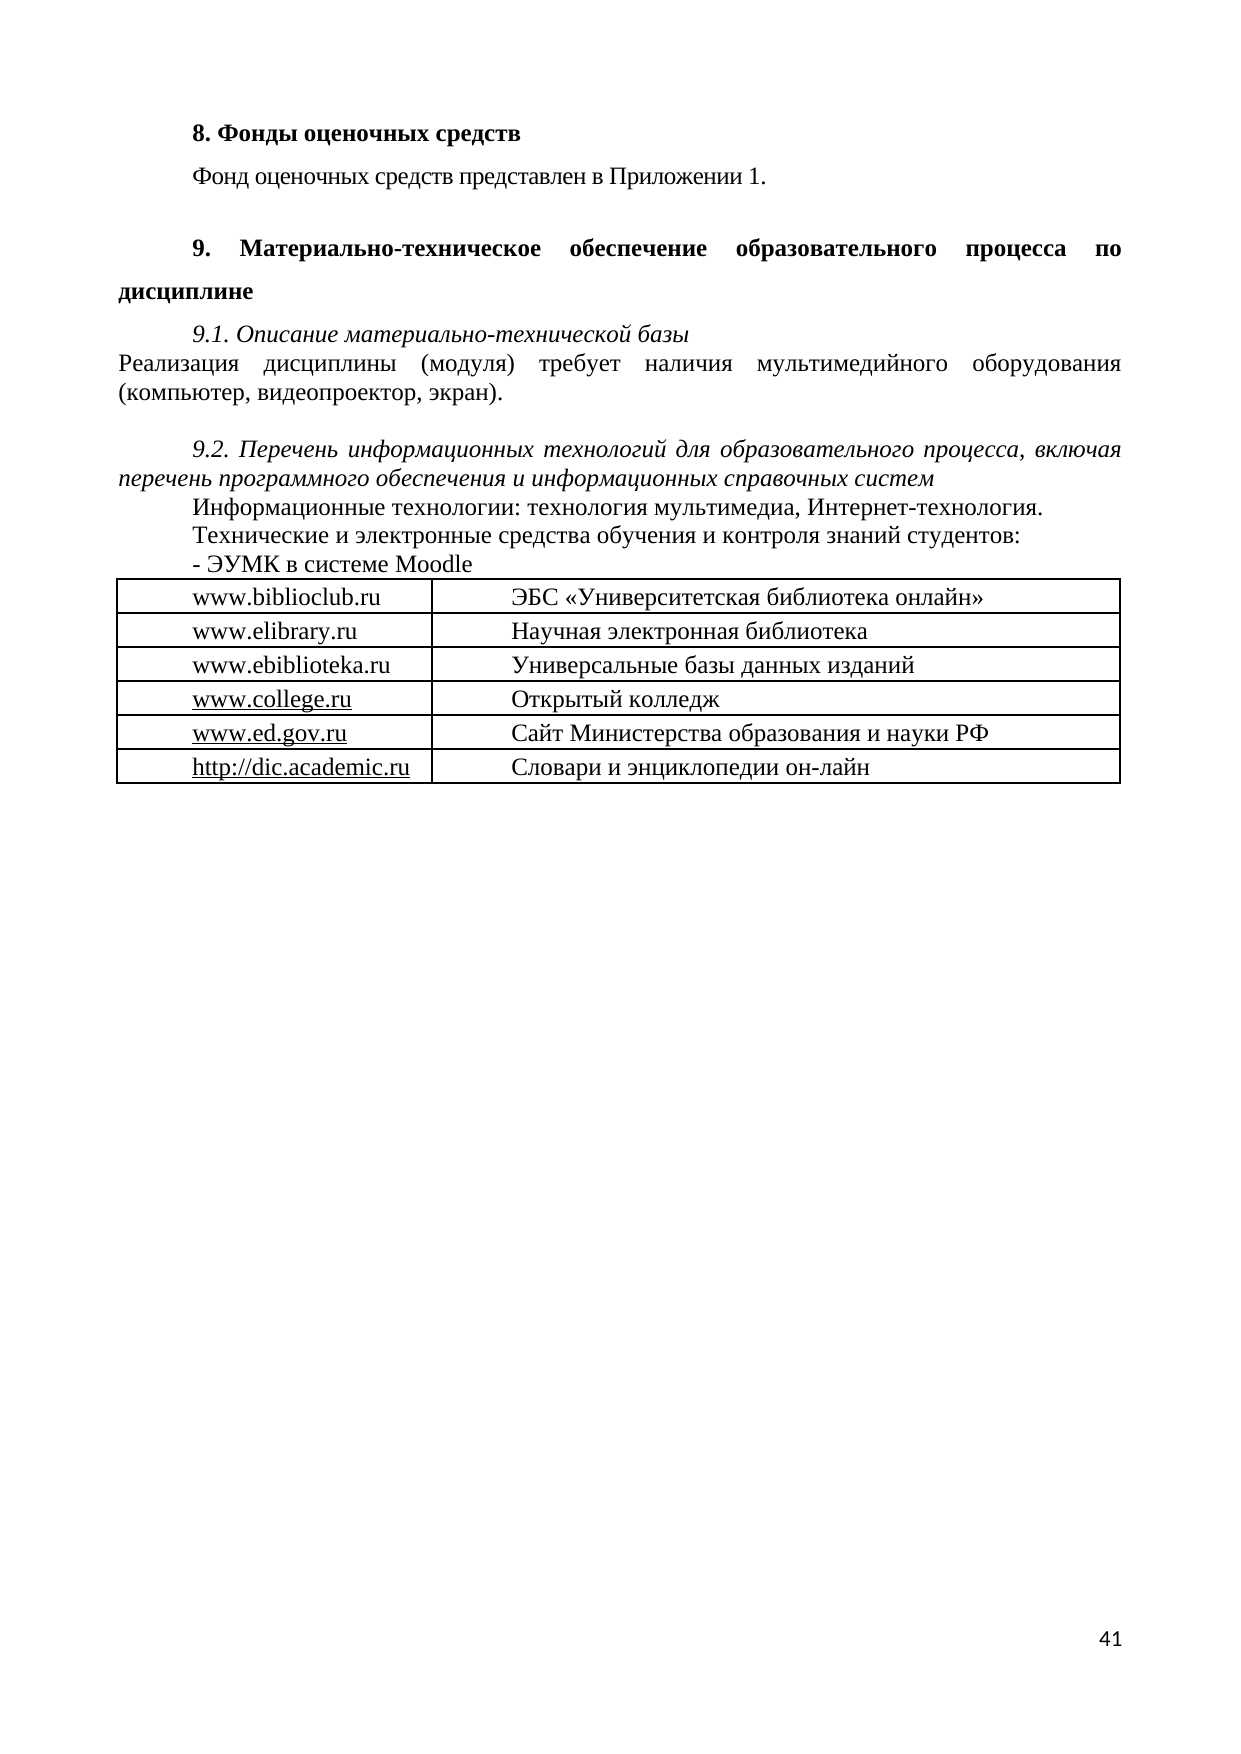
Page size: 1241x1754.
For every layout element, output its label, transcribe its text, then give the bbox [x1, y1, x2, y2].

text Реализация дисциплины (модуля) требует наличия мультимедийного оборудования (компьютер, видеопроектор, экран). [118, 348, 1122, 406]
text 8. Фонды оценочных средств [118, 118, 1122, 147]
text 9.1. Описание материально-технической базы [118, 319, 1122, 348]
table_cell www.college.ru [118, 682, 431, 714]
table_cell http://dic.academic.ru [118, 750, 431, 782]
table_header ЭБС «Университетская библиотека онлайн» [433, 580, 1119, 612]
table_cell www.ed.gov.ru [118, 716, 431, 748]
table_cell Универсальные базы данных изданий [433, 648, 1119, 680]
table_cell Открытый колледж [433, 682, 1119, 714]
text 9. Материально-техническое обеспечение образовательного процесса по дисциплине [118, 233, 1122, 305]
text Фонд оценочных средств представлен в Приложении 1. [118, 161, 1122, 190]
text - ЭУМК в системе Moodle [118, 549, 1122, 578]
table_cell Сайт Министерства образования и науки РФ [433, 716, 1119, 748]
text 9.2. Перечень информационных технологий для образовательного процесса, включая перечень программного обеспечения и информационных справочных систем [118, 434, 1122, 492]
table_cell Научная электронная библиотека [433, 614, 1119, 646]
text Технические и электронные средства обучения и контроля знаний студентов: [118, 521, 1122, 549]
text Информационные технологии: технология мультимедиа, Интернет-технология. [118, 492, 1122, 521]
table_header www.biblioclub.ru [118, 580, 431, 612]
table_cell www.ebiblioteka.ru [118, 648, 431, 680]
table_cell Словари и энциклопедии он-лайн [433, 750, 1119, 782]
table_cell www.elibrary.ru [118, 614, 431, 646]
